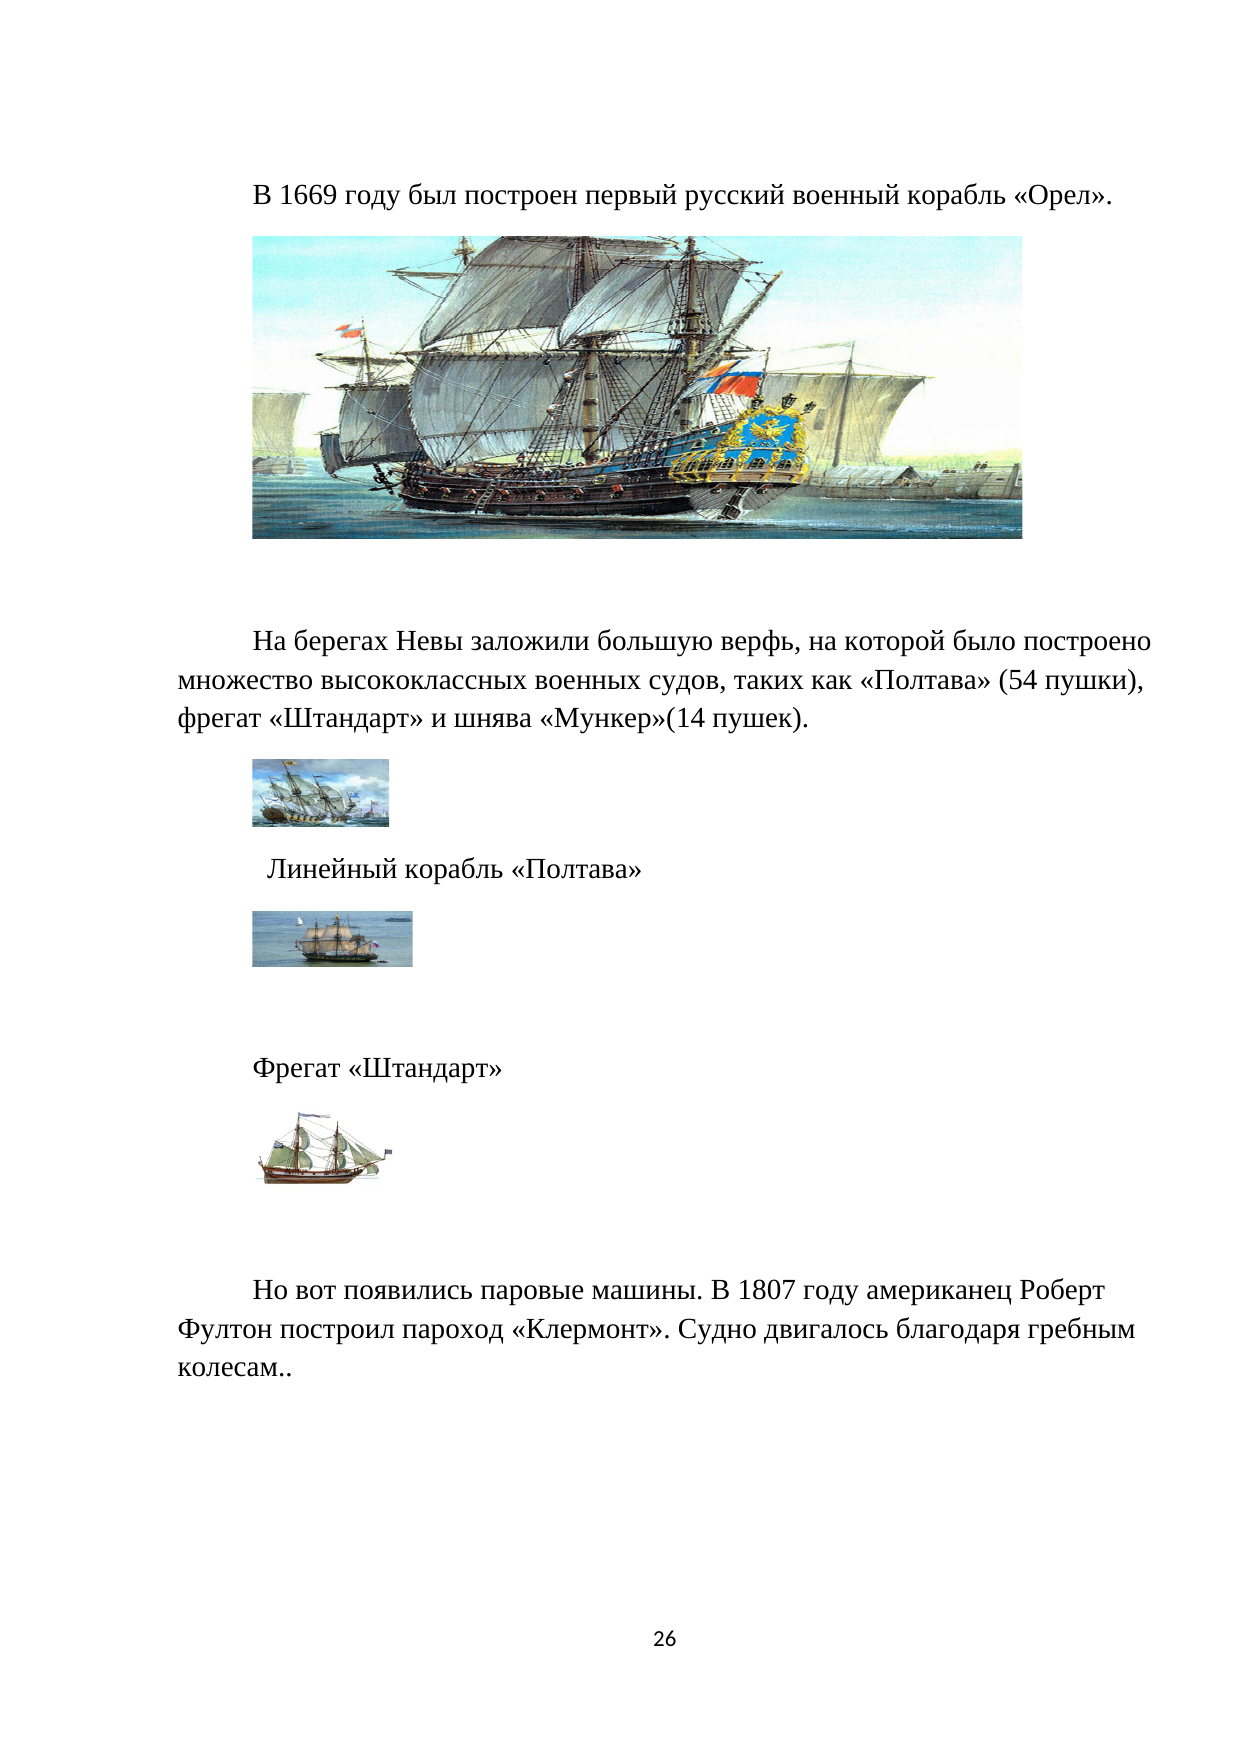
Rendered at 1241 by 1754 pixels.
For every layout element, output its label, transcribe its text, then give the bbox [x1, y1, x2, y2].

text Линейный корабль «Полтава» [177, 852, 1152, 885]
text В 1669 году был построен первый русский военный корабль «Орел». [177, 177, 1152, 211]
text На берегах Невы заложили большую верфь, на которой было построено множество высококлассных военных судов, таких как «Полтава» (54 пушки), фрегат «Штандарт» и шнява «Мункер»(14 пушек). [177, 623, 1152, 734]
text Но вот появились паровые машины. В 1807 году американец Роберт Фултон построил пароход «Клермонт». Судно двигалось благодаря гребным колесам.. [177, 1272, 1152, 1383]
picture [252, 759, 390, 827]
picture [252, 1110, 397, 1188]
picture [252, 236, 1023, 539]
picture [252, 911, 413, 967]
text Фрегат «Штандарт» [177, 1051, 1152, 1084]
